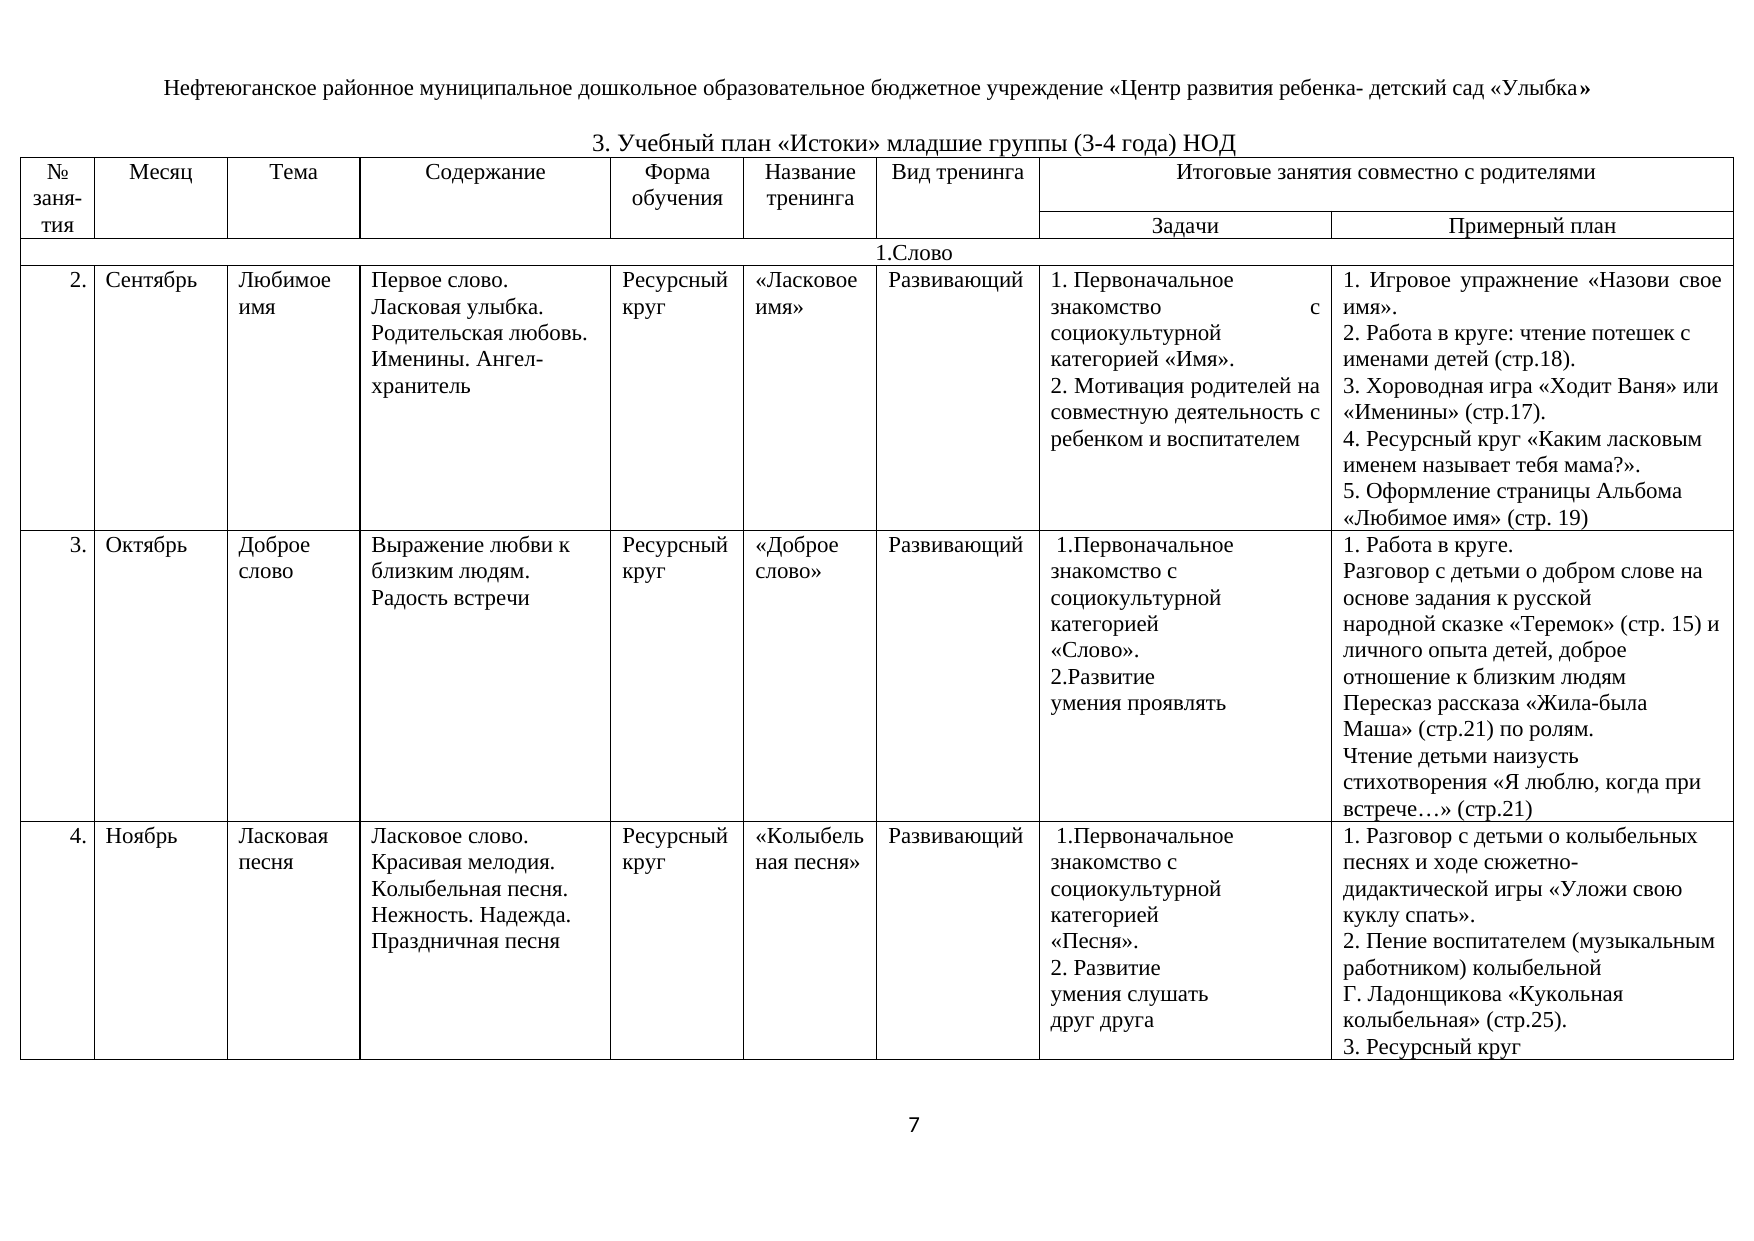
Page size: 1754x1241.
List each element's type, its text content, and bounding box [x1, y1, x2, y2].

table_cell [21, 531, 94, 821]
table_header Содержание [361, 158, 610, 238]
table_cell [361, 822, 610, 1059]
table_cell 1. Работа в круге. Разговор с детьми о добром слове на основе задания к русской народной сказке «Теремок» (стр. 15) и личного опыта детей, доброе отношение к близким людям Пересказ рассказа «Жила-была Маша» (стр.21) по ролям. Чтение детьми наизусть стихотворения «Я люблю, когда при встрече…» (стр.21) [1332, 531, 1733, 821]
table_cell Развивающий [877, 266, 1039, 530]
table_cell 1.Первоначальное знакомство с социокультурной категорией «Слово». 2.Развитие умения проявлять [1040, 531, 1331, 821]
table_header Тема [228, 158, 359, 238]
table_cell Первое слово. Ласковая улыбка. Родительская любовь. Именины. Ангел- хранитель [361, 266, 610, 530]
table_header Итоговые занятия совместно с родителями [1040, 158, 1733, 211]
table_cell [21, 266, 94, 530]
table_cell 1.Слово [21, 239, 1733, 265]
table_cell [744, 822, 876, 1059]
table_cell Примерный план [1332, 212, 1733, 238]
table_cell Ресурсный круг [611, 266, 743, 530]
table_cell «Ласковое имя» [744, 266, 876, 530]
table_cell Развивающий [877, 531, 1039, 821]
table_cell Ресурсный круг [611, 531, 743, 821]
table_cell Выражение любви к близким людям. Радость встречи [361, 531, 610, 821]
table_cell Любимое имя [228, 266, 359, 530]
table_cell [1040, 822, 1331, 1059]
table_cell 1. Игровое упражнение «Назови свое имя». 2. Работа в круге: чтение потешек с именами детей (стр.18). 3. Хороводная игра «Ходит Ваня» или «Именины» (стр.17). 4. Ресурсный круг «Каким ласковым именем называет тебя мама?». 5. Оформление страницы Альбома «Любимое имя» (стр. 19) [1332, 266, 1733, 530]
table_header Месяц [95, 158, 227, 238]
table_cell Ласковая песня [228, 822, 359, 1059]
table_cell 1. Первоначальное знакомство с социокультурной категорией «Имя». 2. Мотивация родителей на совместную деятельность с ребенком и воспитателем [1040, 266, 1331, 530]
table_cell Задачи [1040, 212, 1331, 238]
table_cell [21, 822, 94, 1059]
table_cell «Доброе слово» [744, 531, 876, 821]
table_cell Ноябрь [95, 822, 227, 1059]
table_header № заня- тия [21, 158, 94, 238]
table_cell Ресурсный круг [611, 822, 743, 1059]
table_cell Развивающий [877, 822, 1039, 1059]
table_header Форма обучения [611, 158, 743, 238]
table_header Название тренинга [744, 158, 876, 238]
table_header Вид тренинга [877, 158, 1039, 238]
table_cell Октябрь [95, 531, 227, 821]
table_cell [1332, 822, 1733, 1059]
table_cell Сентябрь [95, 266, 227, 530]
subtitle 3. Учебный план «Истоки» младшие группы (3-4 года) НОД [118, 128, 1636, 157]
table_cell Доброе слово [228, 531, 359, 821]
